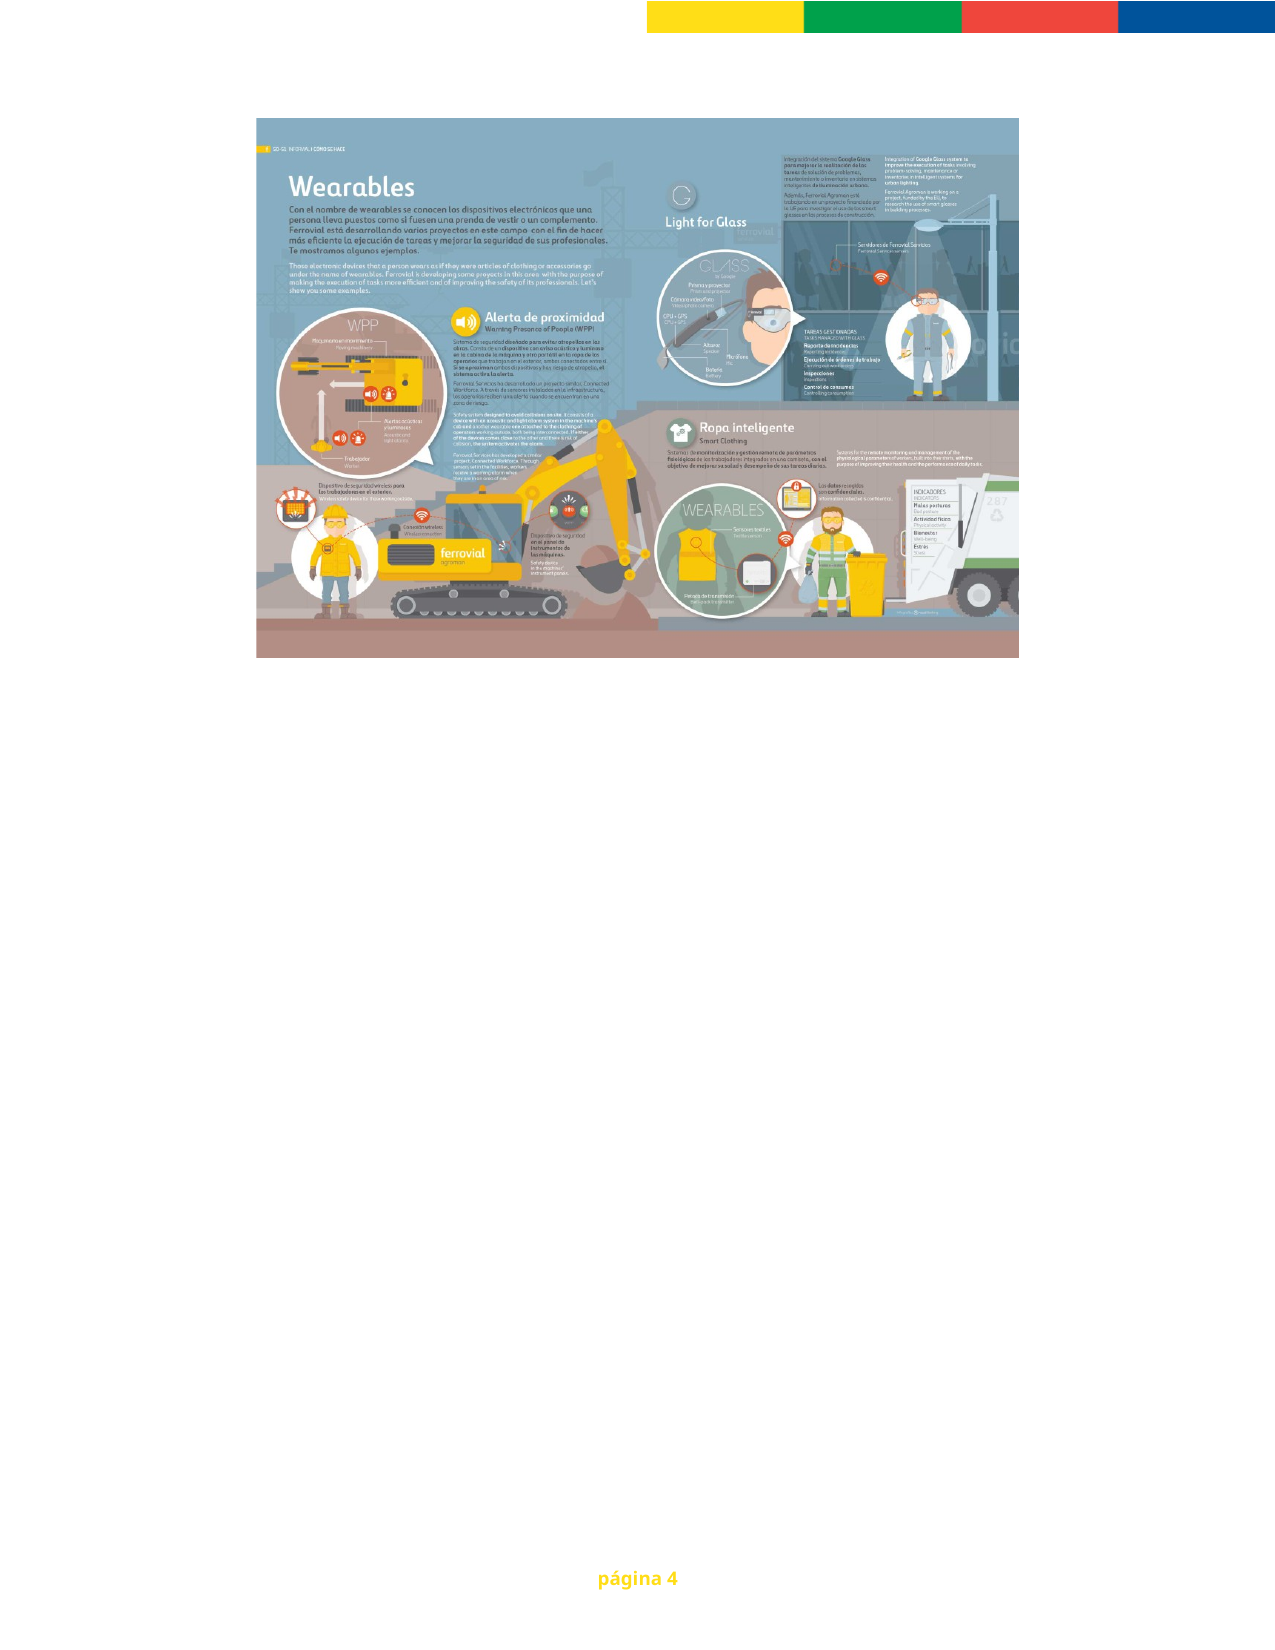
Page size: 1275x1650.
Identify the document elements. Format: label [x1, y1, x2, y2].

picture [256, 118, 1019, 658]
picture [646, 1, 1275, 33]
